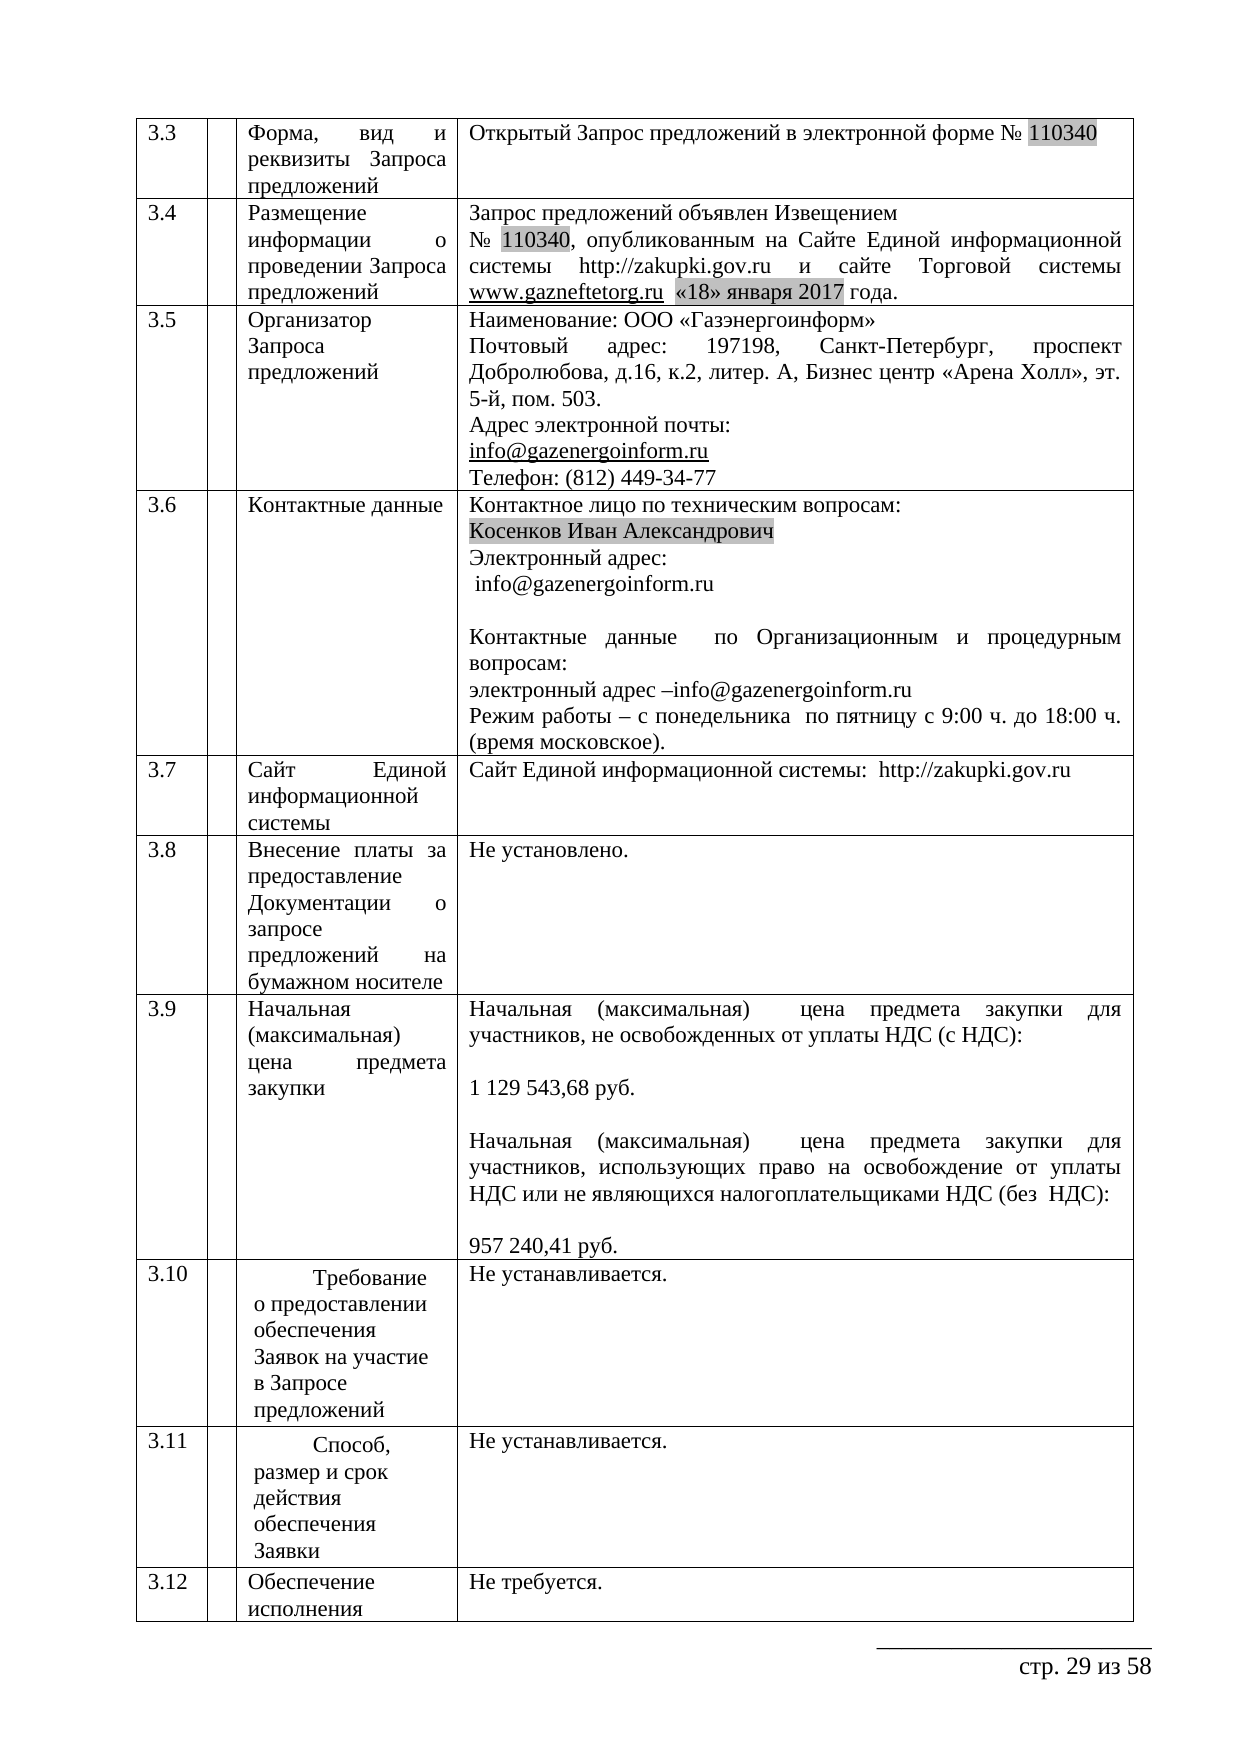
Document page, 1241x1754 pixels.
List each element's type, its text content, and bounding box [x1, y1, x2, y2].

table_cell Внесение платы за предоставление Документации о запросе предложений на бумажном носителе [237, 836, 457, 994]
table_cell 3.11 [137, 1427, 207, 1567]
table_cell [237, 1568, 457, 1621]
table_cell [208, 995, 236, 1259]
table_cell 3.10 [137, 1260, 207, 1426]
table_cell [208, 306, 236, 490]
table_cell Организатор Запроса предложений [237, 306, 457, 490]
table_cell Начальная (максимальная) цена предмета закупки для участников, не освобожденных от уплаты НДС (с НДС): 1 129 543,68 руб. Начальная (максимальная) цена предмета закупки для участников, использующих право на освобождение от уплаты НДС или не являющихся налогоплательщиками НДС (без НДС): 957 240,41 руб. [458, 995, 1133, 1259]
table_cell [208, 491, 236, 755]
table_cell Сайт Единой информационной системы: http://zakupki.gov.ru [458, 756, 1133, 835]
table_cell Не требуется. [458, 1568, 1133, 1621]
table_cell 3.8 [137, 836, 207, 994]
table_cell [208, 1568, 236, 1621]
table_cell 3.3 [137, 119, 207, 198]
table_cell Наименование: ООО «Газэнергоинформ» Почтовый адрес: 197198, Санкт-Петербург, проспект Добролюбова, д.16, к.2, литер. А, Бизнес центр «Арена Холл», эт. 5-й, пом. 503. Адрес электронной почты: info@gazenergoinform.ru Телефон: (812) 449-34-77 [458, 306, 1133, 490]
table_cell Контактные данные [237, 491, 457, 755]
table_cell Способ, размер и срок действия обеспечения Заявки [237, 1427, 457, 1567]
table_cell Открытый Запрос предложений в электронной форме № 110340 [458, 119, 1133, 198]
table_cell 3.6 [137, 491, 207, 755]
table_cell [208, 836, 236, 994]
table_cell Начальная (максимальная) цена предмета закупки [237, 995, 457, 1259]
table_cell 3.5 [137, 306, 207, 490]
table_cell 3.9 [137, 995, 207, 1259]
table_cell Не установлено. [458, 836, 1133, 994]
table_cell Форма, вид и реквизиты Запроса предложений [237, 119, 457, 198]
table_cell [208, 199, 236, 305]
table_cell Не устанавливается. [458, 1260, 1133, 1426]
table_cell Не устанавливается. [458, 1427, 1133, 1567]
table_cell Сайт Единой информационной системы [237, 756, 457, 835]
table_cell Требование о предоставлении обеспечения Заявок на участие в Запросе предложений [237, 1260, 457, 1426]
table_cell 3.7 [137, 756, 207, 835]
table_cell 3.12 [137, 1568, 207, 1621]
table_cell [208, 1260, 236, 1426]
table_cell Запрос предложений объявлен Извещением № 110340, опубликованным на Сайте Единой информационной системы http://zakupki.gov.ru и сайте Торговой системы www.gazneftetorg.ru «18» января 2017 года. [458, 199, 1133, 305]
table_cell [208, 119, 236, 198]
table_cell [208, 1427, 236, 1567]
table_cell Размещение информации о проведении Запроса предложений [237, 199, 457, 305]
table_cell 3.4 [137, 199, 207, 305]
table_cell Контактное лицо по техническим вопросам: Косенков Иван Александрович Электронный адрес: info@gazenergoinform.ru Контактные данные по Организационным и процедурным вопросам: электронный адрес –info@gazenergoinform.ru Режим работы – с понедельника по пятницу с 9:00 ч. до 18:00 ч. (время московское). [458, 491, 1133, 755]
table_cell [208, 756, 236, 835]
